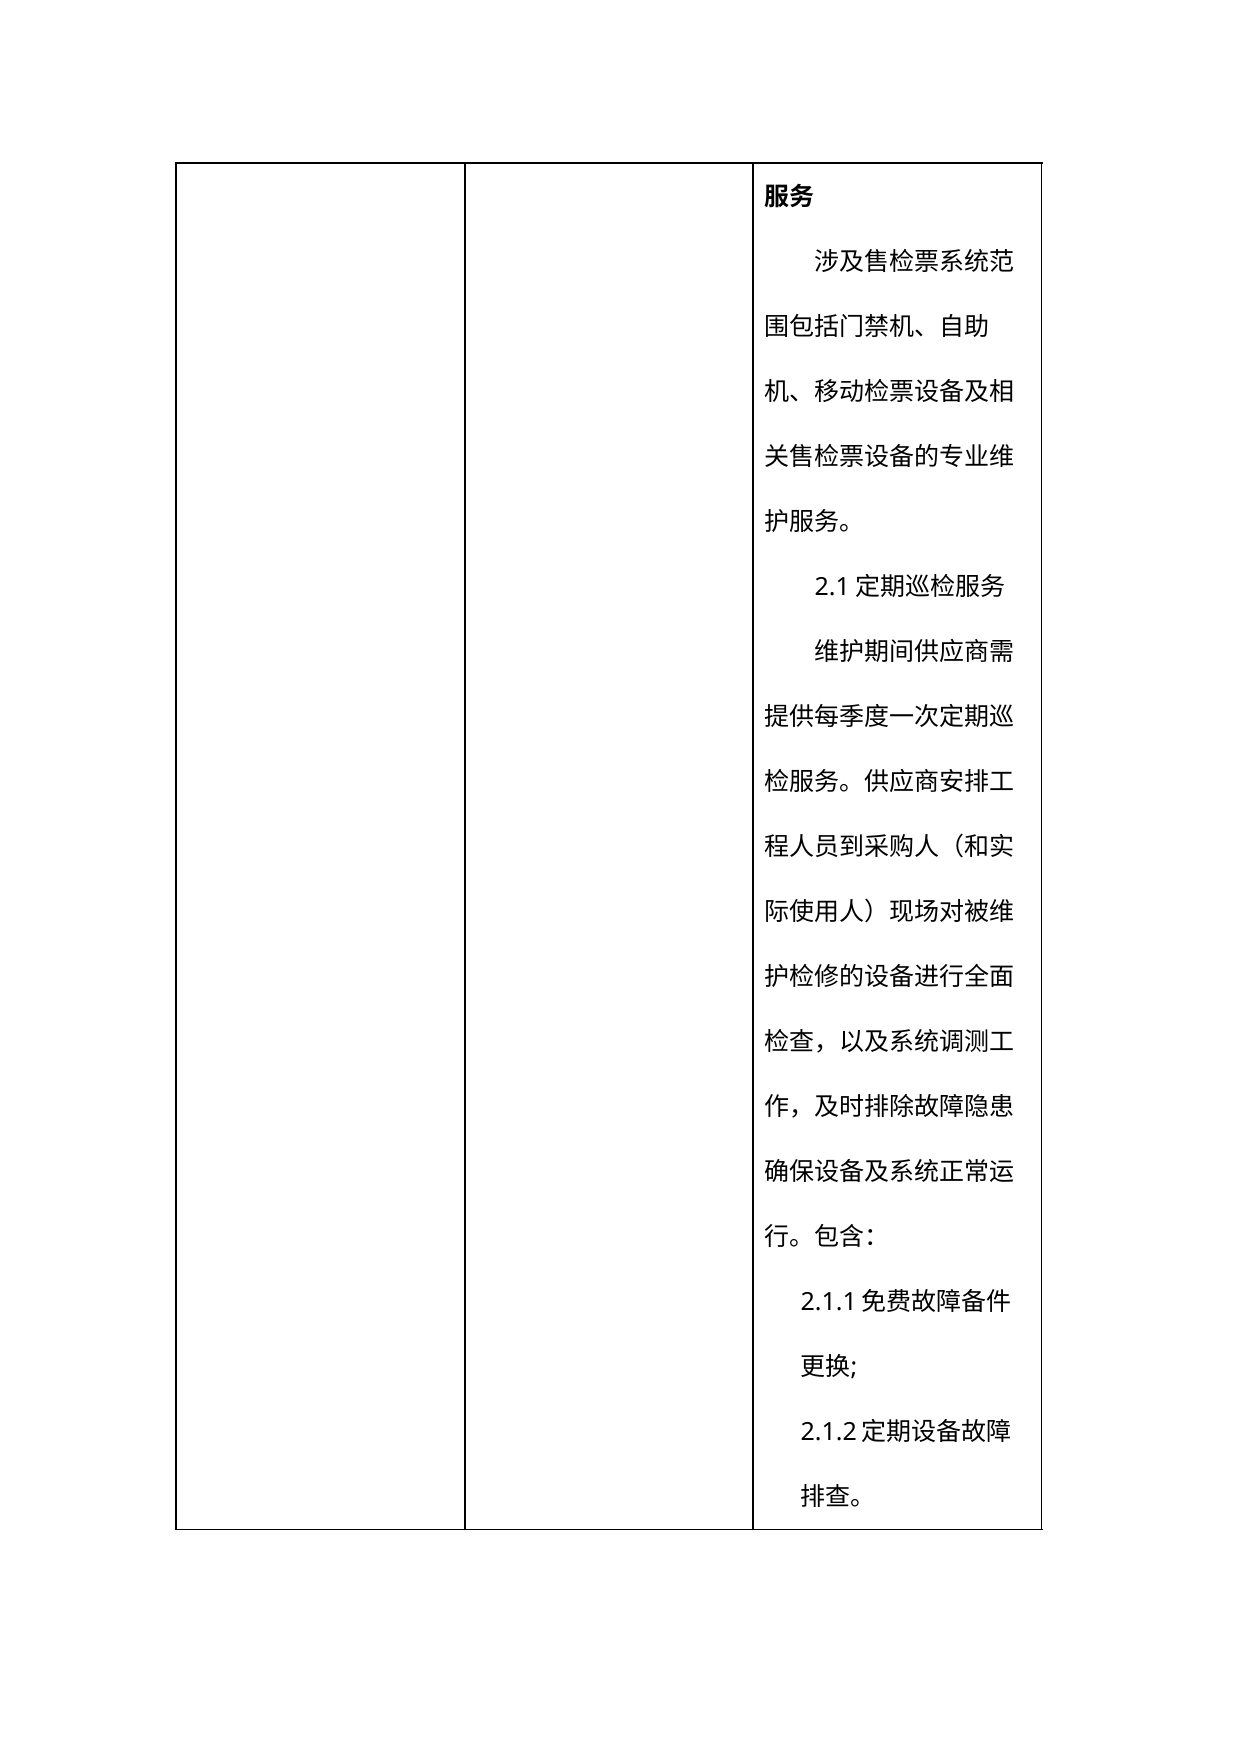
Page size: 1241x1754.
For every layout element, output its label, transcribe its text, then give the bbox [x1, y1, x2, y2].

table_cell 1 [177, 164, 464, 1528]
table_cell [754, 164, 1041, 1528]
table_cell [466, 164, 752, 1528]
